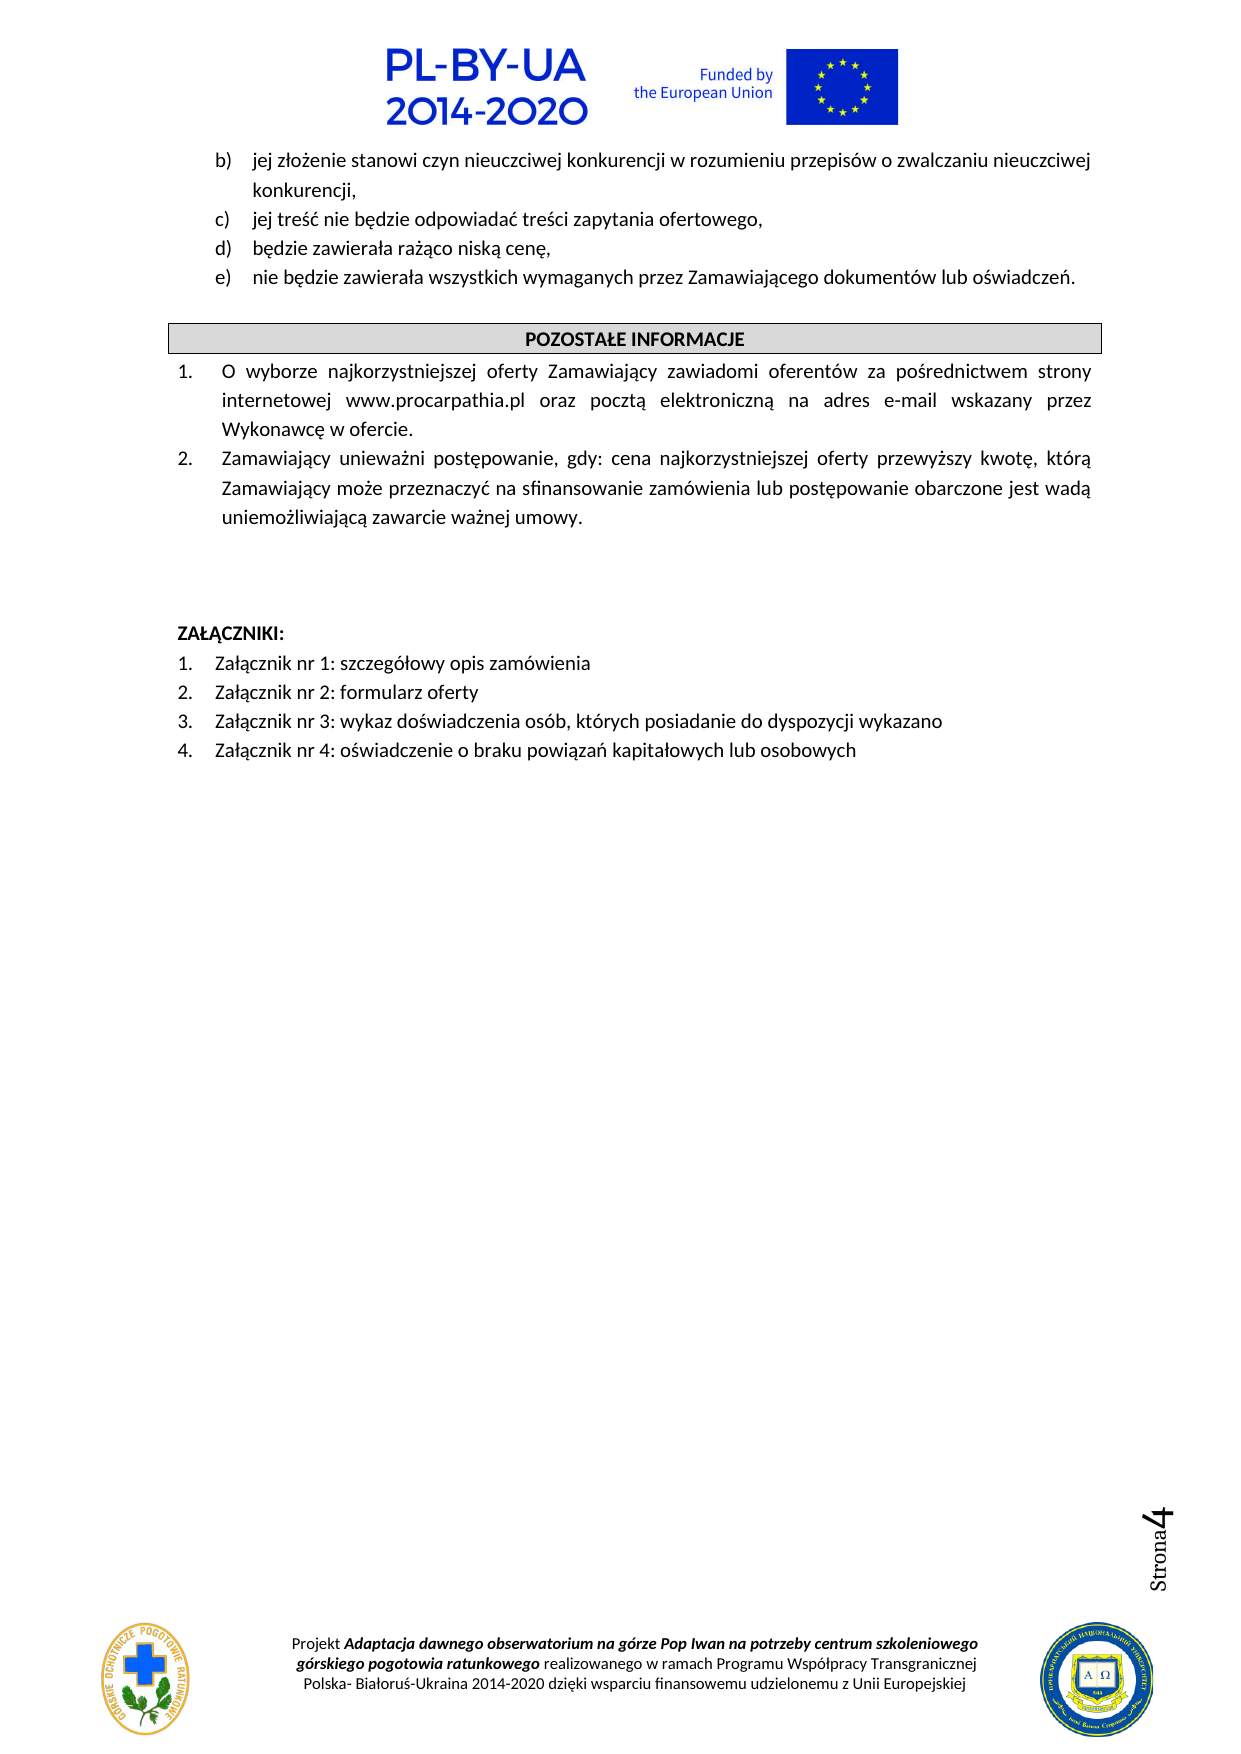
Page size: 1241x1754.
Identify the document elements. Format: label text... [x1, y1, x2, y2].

picture [98, 1622, 191, 1737]
list POZOSTAŁE INFORMACJE [169, 324, 1101, 353]
picture [1040, 1622, 1154, 1737]
list Załącznik nr 2: formularz oferty [177, 679, 1093, 704]
list jej treść nie będzie odpowiadać treści zapytania ofertowego, [215, 206, 1093, 231]
picture [386, 48, 899, 125]
list O wyborze najkorzystniejszej oferty Zamawiający zawiadomi oferentów za pośrednictwem strony internetowej www.procarpathia.pl oraz pocztą elektroniczną na adres e-mail wskazany przez Wykonawcę w ofercie. [177, 358, 1093, 442]
text ZAŁĄCZNIKI: [177, 621, 1093, 646]
list Załącznik nr 4: oświadczenie o braku powiązań kapitałowych lub osobowych [177, 737, 1093, 763]
list Załącznik nr 1: szczegółowy opis zamówienia [177, 650, 1093, 675]
list nie będzie zawierała wszystkich wymaganych przez Zamawiającego dokumentów lub oświadczeń. [215, 264, 1093, 290]
list będzie zawierała rażąco niską cenę, [215, 235, 1093, 261]
list Zamawiający unieważni postępowanie, gdy: cena najkorzystniejszej oferty przewyższy kwotę, którą Zamawiający może przeznaczyć na sfinansowanie zamówienia lub postępowanie obarczone jest wadą uniemożliwiającą zawarcie ważnej umowy. [177, 446, 1093, 529]
list Załącznik nr 3: wykaz doświadczenia osób, których posiadanie do dyspozycji wykazano [177, 708, 1093, 733]
list jej złożenie stanowi czyn nieuczciwej konkurencji w rozumieniu przepisów o zwalczaniu nieuczciwej konkurencji, [215, 148, 1093, 202]
